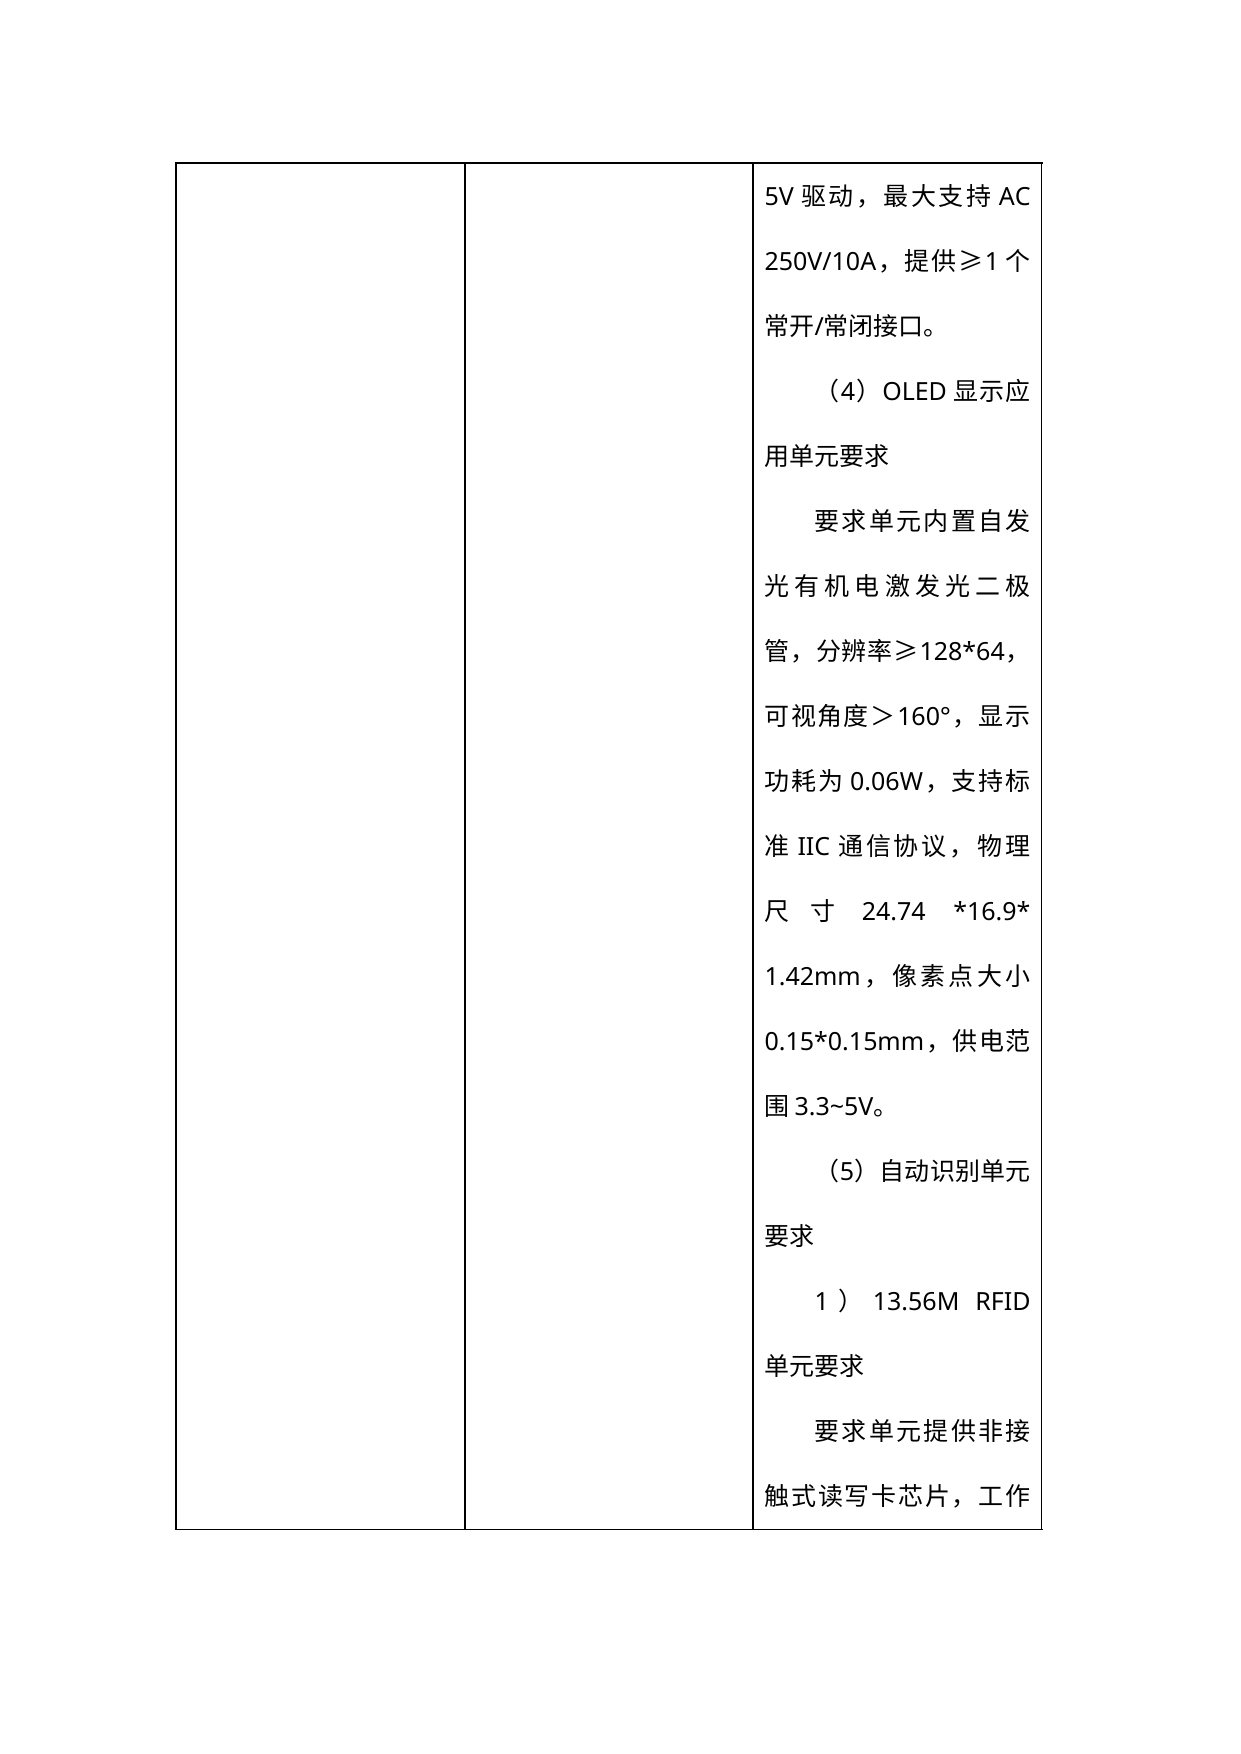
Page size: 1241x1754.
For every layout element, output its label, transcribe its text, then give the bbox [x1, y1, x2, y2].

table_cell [754, 164, 1041, 1528]
table_cell 1 [177, 164, 464, 1528]
table_cell [466, 164, 752, 1528]
